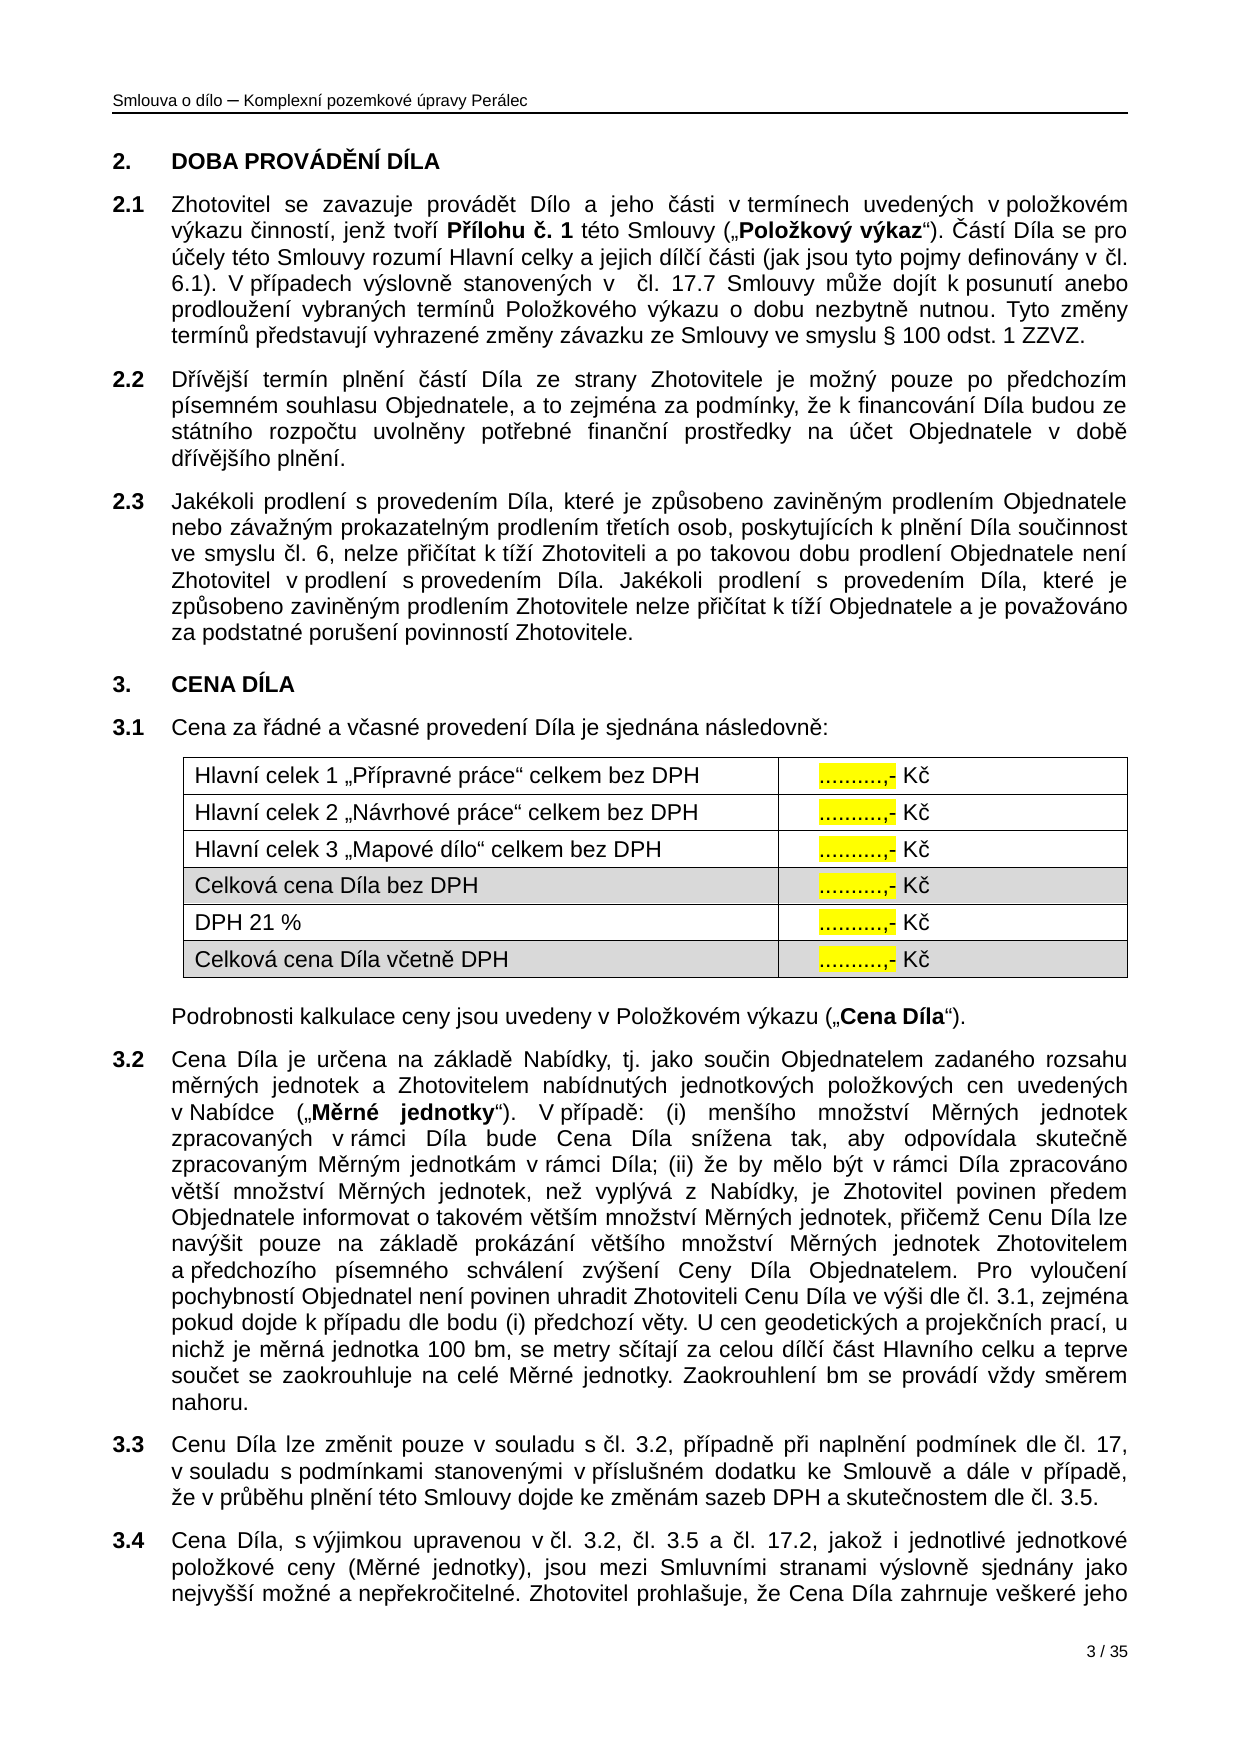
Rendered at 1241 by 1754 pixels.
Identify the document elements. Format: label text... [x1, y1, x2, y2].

text Jakékoli prodlení s provedením Díla, které je způsobeno zaviněným prodlením Objednatele nebo závažným prokazatelným prodlením třetích osob, poskytujících k plnění Díla součinnost ve smyslu čl. 6, nelze přičítat k tíží Zhotoviteli a po takovou dobu prodlení Objednatele není Zhotovitel v prodlení s provedením Díla. Jakékoli prodlení s provedením Díla, které je způsobeno zaviněným prodlením Zhotovitele nelze přičítat k tíží Objednatele a je považováno za podstatné porušení povinností Zhotovitele. [112, 488, 1128, 646]
table_cell ..........,- Kč [779, 941, 1127, 977]
table_cell ..........,- Kč [779, 831, 1127, 867]
table_cell ..........,- Kč [779, 905, 1127, 940]
table_header Hlavní celek 1 „Přípravné práce“ celkem bez DPH [184, 758, 778, 793]
table_cell Celková cena Díla včetně DPH [184, 941, 778, 977]
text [112, 1527, 1128, 1606]
list Podrobnosti kalkulace ceny jsou uvedeny v Položkovém výkazu („Cena Díla“). [171, 1003, 1128, 1029]
table_header ..........,- Kč [779, 758, 1127, 793]
table_cell Hlavní celek 3 „Mapové dílo“ celkem bez DPH [184, 831, 778, 867]
table_cell Hlavní celek 2 „Návrhové práce“ celkem bez DPH [184, 795, 778, 830]
text Cena Díla je určena na základě Nabídky, tj. jako součin Objednatelem zadaného rozsahu měrných jednotek a Zhotovitelem nabídnutých jednotkových položkových cen uvedených v Nabídce („Měrné jednotky“). V případě: (i) menšího množství Měrných jednotek zpracovaných v rámci Díla bude Cena Díla snížena tak, aby odpovídala skutečně zpracovaným Měrným jednotkám v rámci Díla; (ii) že by mělo být v rámci Díla zpracováno větší množství Měrných jednotek, než vyplývá z Nabídky, je Zhotovitel povinen předem Objednatele informovat o takovém větším množství Měrných jednotek, přičemž Cenu Díla lze navýšit pouze na základě prokázání většího množství Měrných jednotek Zhotovitelem a předchozího písemného schválení zvýšení Ceny Díla Objednatelem. Pro vyloučení pochybností Objednatel není povinen uhradit Zhotoviteli Cenu Díla ve výši dle čl. 3.1, zejména pokud dojde k případu dle bodu (i) předchozí věty. U cen geodetických a projekčních prací, u nichž je měrná jednotka 100 bm, se metry sčítají za celou dílčí část Hlavního celku a teprve součet se zaokrouhluje na celé Měrné jednotky. Zaokrouhlení bm se provádí vždy směrem nahoru. [112, 1046, 1128, 1415]
text Dřívější termín plnění částí Díla ze strany Zhotovitele je možný pouze po předchozím písemném souhlasu Objednatele, a to zejména za podmínky, že k financování Díla budou ze státního rozpočtu uvolněny potřebné finanční prostředky na účet Objednatele v době dřívějšího plnění. [112, 366, 1128, 471]
text Zhotovitel se zavazuje provádět Dílo a jeho části v termínech uvedených v položkovém výkazu činností, jenž tvoří Přílohu č. 1 této Smlouvy („Položkový výkaz“). Částí Díla se pro účely této Smlouvy rozumí Hlavní celky a jejich dílčí části (jak jsou tyto pojmy definovány v čl. 6.1). V případech výslovně stanovených v čl. 17.7 Smlouvy může dojít k posunutí anebo prodloužení vybraných termínů Položkového výkazu o dobu nezbytně nutnou. Tyto změny termínů představují vyhrazené změny závazku ze Smlouvy ve smyslu § 100 odst. 1 ZZVZ. [112, 191, 1128, 349]
table_cell ..........,- Kč [779, 795, 1127, 830]
table_cell DPH 21 % [184, 905, 778, 940]
text Cena díla [112, 671, 1128, 697]
table_cell Celková cena Díla bez DPH [184, 868, 778, 903]
table_cell ..........,- Kč [779, 868, 1127, 903]
text Cenu Díla lze změnit pouze v souladu s čl. 3.2, případně při naplnění podmínek dle čl. 17, v souladu s podmínkami stanovenými v příslušném dodatku ke Smlouvě a dále v případě, že v průběhu plnění této Smlouvy dojde ke změnám sazeb DPH a skutečnostem dle čl. 3.6. [112, 1431, 1128, 1511]
text Cena za řádné a včasné provedení Díla je sjednána následovně: [112, 714, 1128, 740]
text Doba PROVÁDĚNÍ díla [112, 148, 1128, 174]
